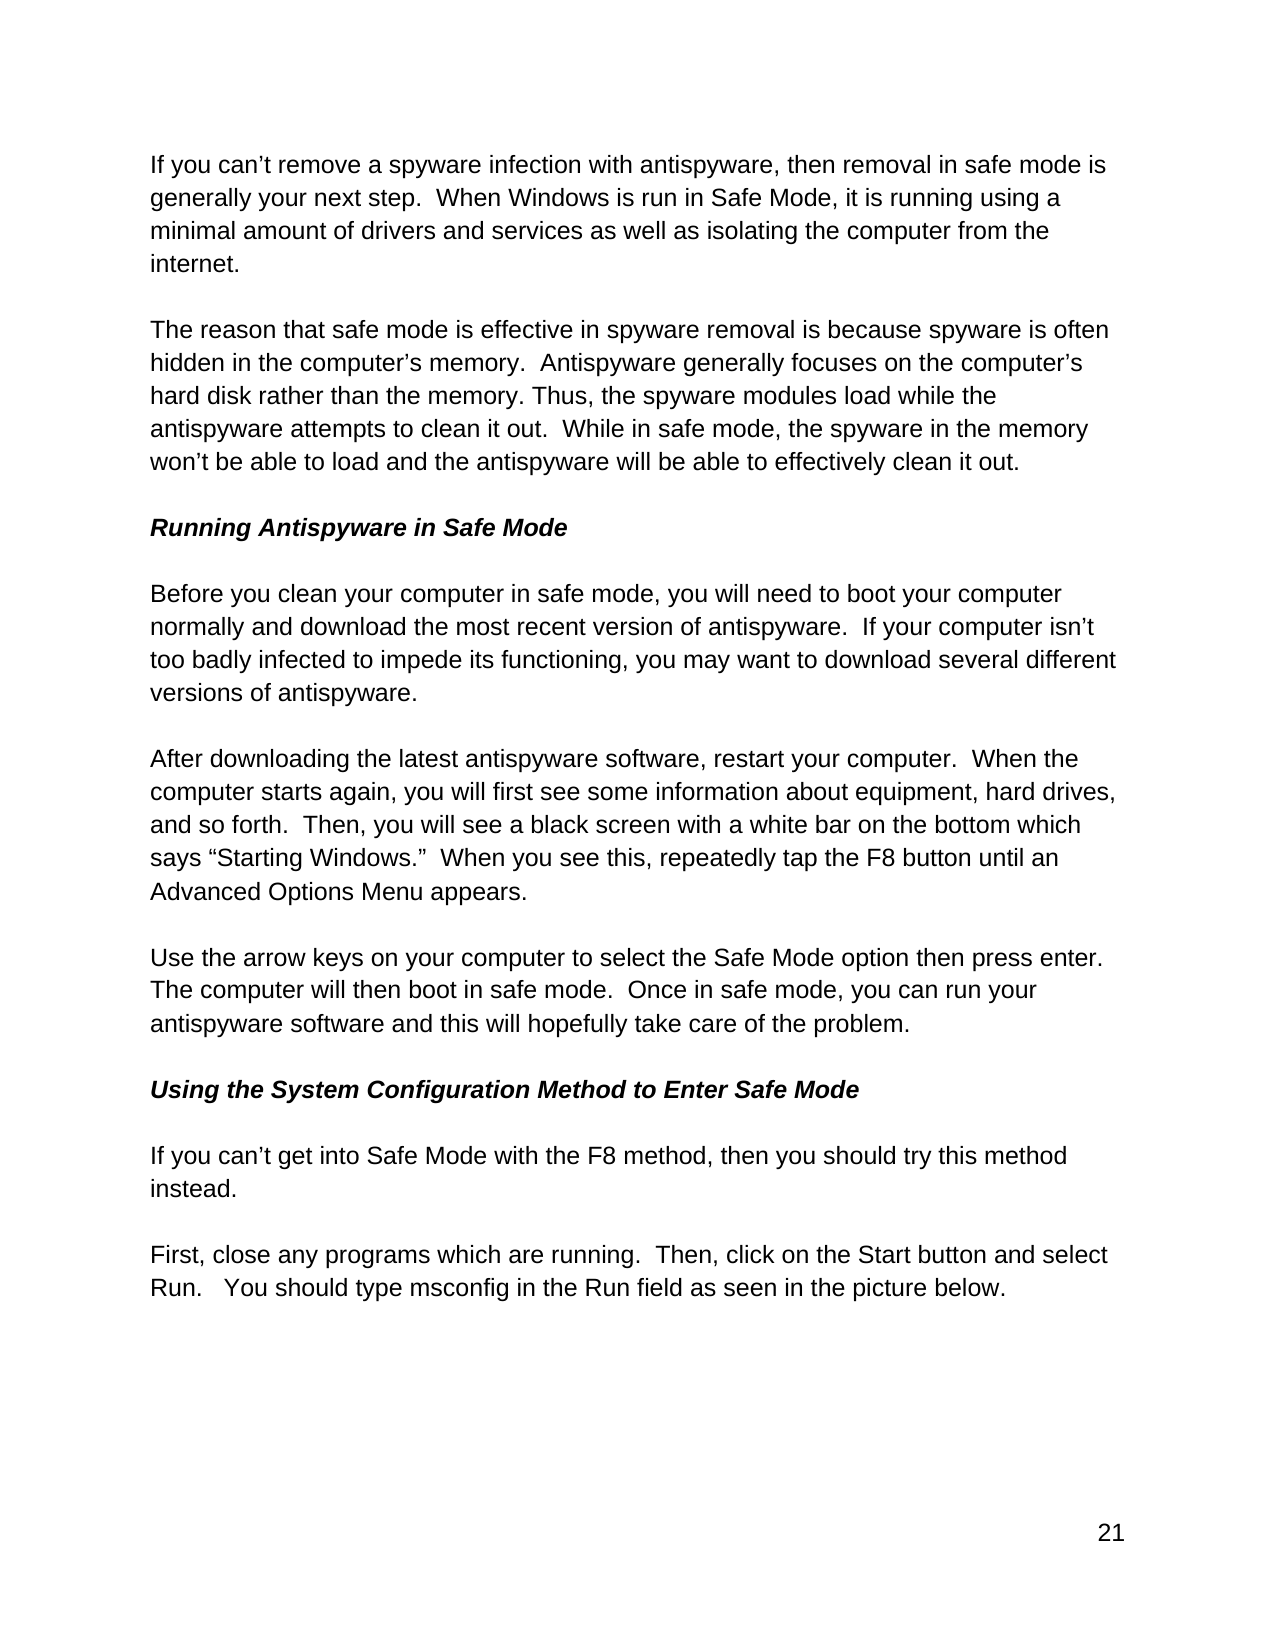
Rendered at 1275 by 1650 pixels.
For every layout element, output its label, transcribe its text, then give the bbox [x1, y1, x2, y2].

text Before you clean your computer in safe mode, you will need to boot your computer normally and download the most recent version of antispyware. If your computer isn’t too badly infected to impede its functioning, you may want to download several different versions of antispyware. [150, 579, 1125, 707]
text The reason that safe mode is effective in spyware removal is because spyware is often hidden in the computer’s memory. Antispyware generally focuses on the computer’s hard disk rather than the memory. Thus, the spyware modules load while the antispyware attempts to clean it out. While in safe mode, the spyware in the memory won’t be able to load and the antispyware will be able to effectively clean it out. [150, 315, 1125, 476]
text Running Antispyware in Safe Mode [150, 513, 1125, 542]
text Use the arrow keys on your computer to select the Safe Mode option then press enter. The computer will then boot in safe mode. Once in safe mode, you can run your antispyware software and this will hopefully take care of the problem. [150, 942, 1125, 1037]
text Using the System Configuration Method to Enter Safe Mode [150, 1074, 1125, 1103]
text If you can’t get into Safe Mode with the F8 method, then you should try this method instead. [150, 1141, 1125, 1202]
text After downloading the latest antispyware software, restart your computer. When the computer starts again, you will first see some information about equipment, hard drives, and so forth. Then, you will see a black screen with a white bar on the bottom which says “Starting Windows.” When you see this, repeatedly tap the F8 button until an Advanced Options Menu appears. [150, 744, 1125, 905]
text First, close any programs which are running. Then, click on the Start button and select Run. You should type msconfig in the Run field as seen in the picture below. [150, 1240, 1125, 1301]
text If you can’t remove a spyware infection with antispyware, then removal in safe mode is generally your next step. When Windows is run in Safe Mode, it is running using a minimal amount of drivers and services as well as isolating the computer from the internet. [150, 150, 1125, 278]
